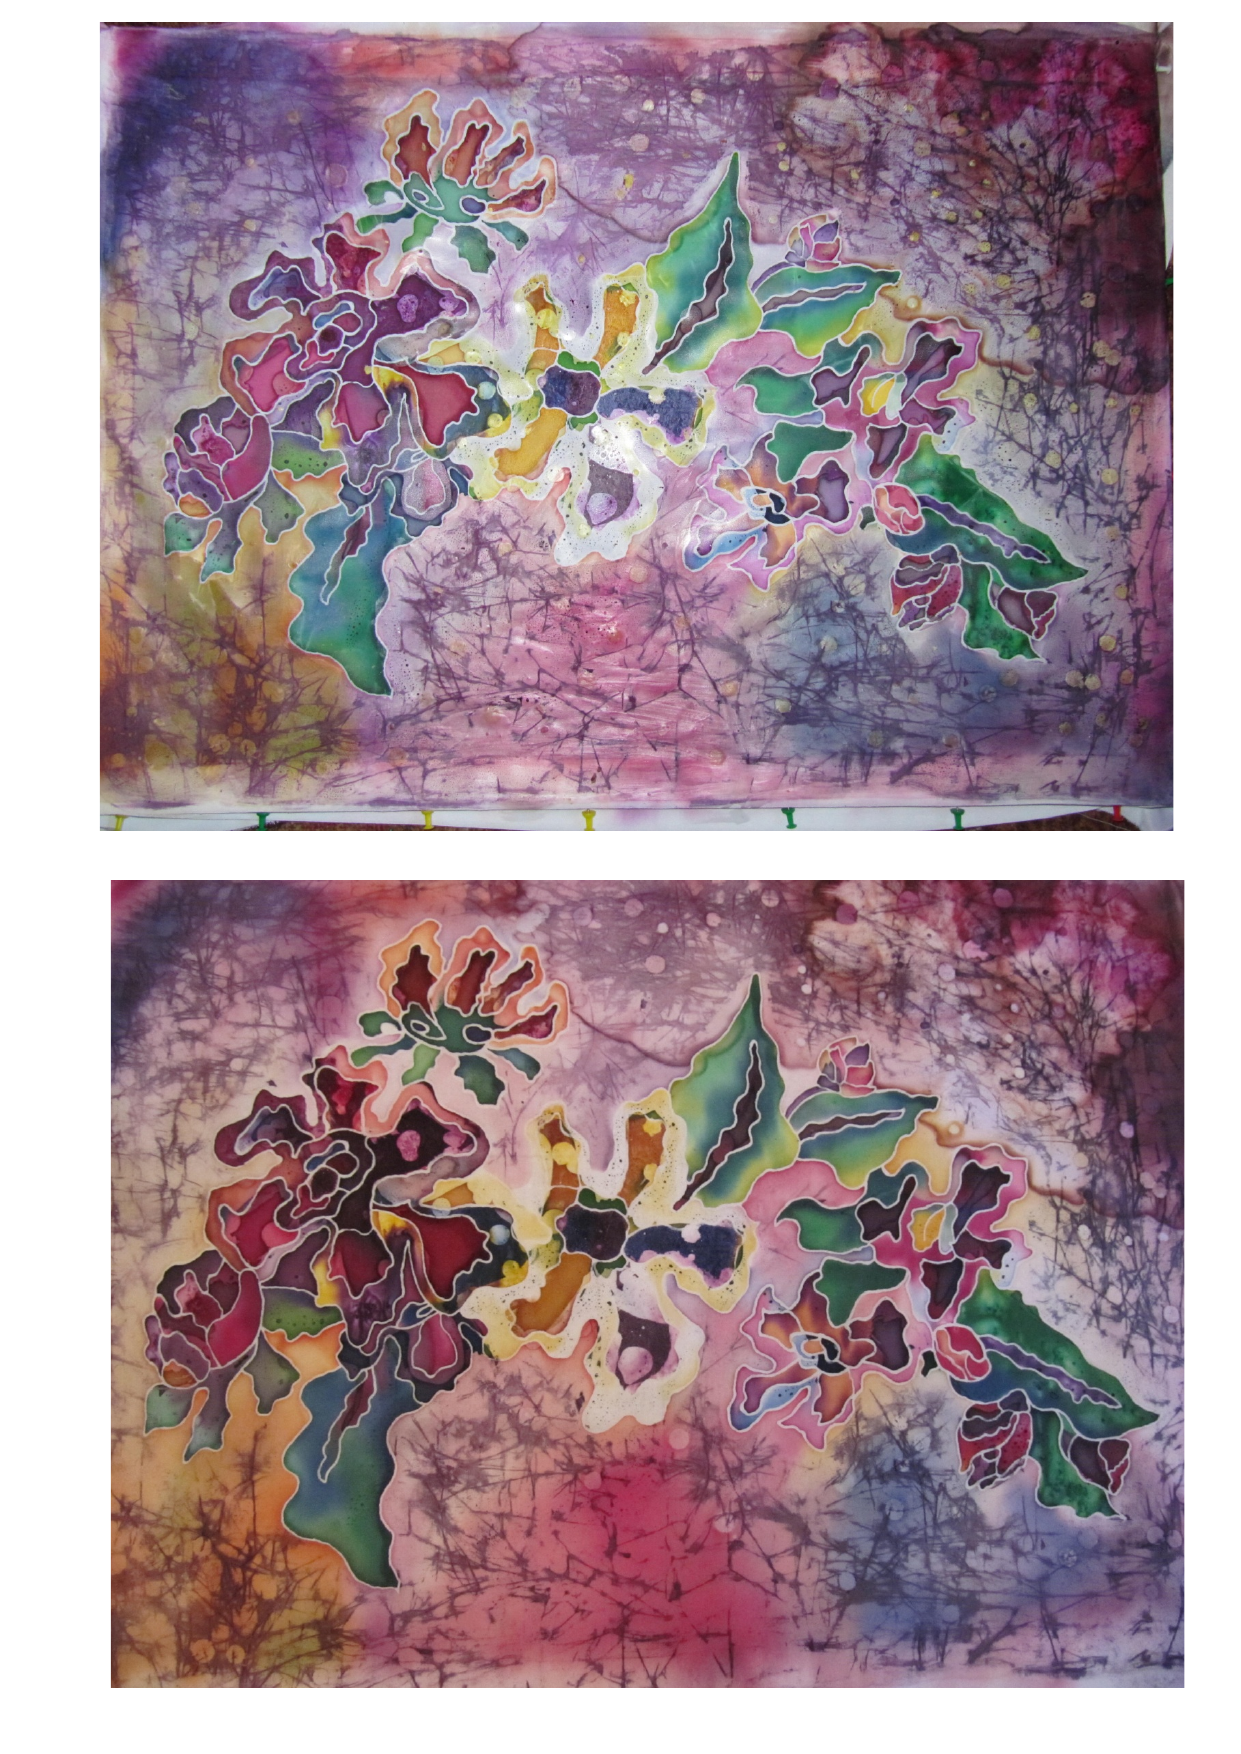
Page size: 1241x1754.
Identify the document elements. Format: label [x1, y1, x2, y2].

picture [109, 880, 1184, 1686]
picture [98, 22, 1173, 828]
